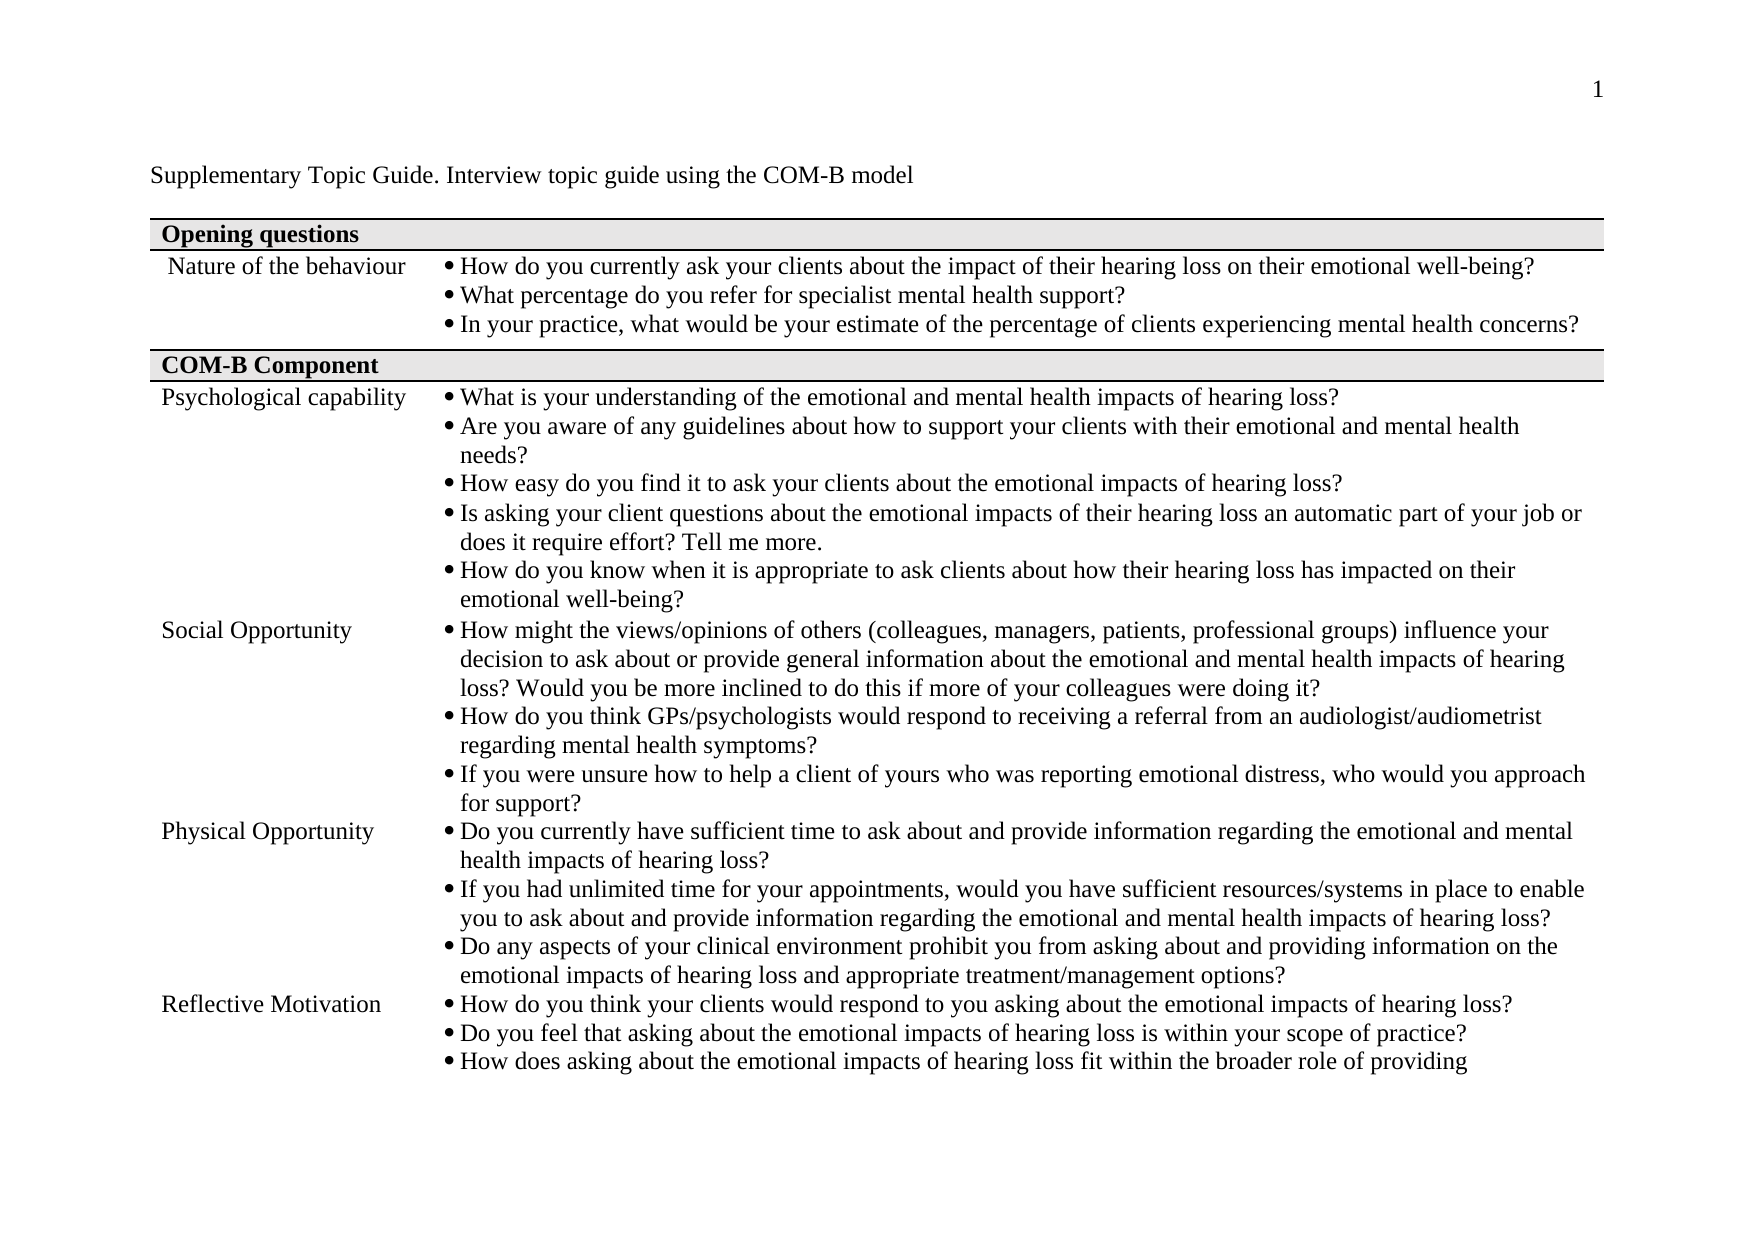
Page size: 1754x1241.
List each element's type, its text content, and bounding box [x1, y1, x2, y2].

text Supplementary Topic Guide. Interview topic guide using the COM-B model [150, 160, 1604, 189]
table_cell Psychological capability [150, 382, 431, 615]
table_cell COM-B Component [150, 351, 1604, 380]
table_cell Physical Opportunity [150, 816, 431, 989]
table_cell How might the views/opinions of others (colleagues, managers, patients, professional groups) influence your decision to ask about or provide general information about the emotional and mental health impacts of hearing loss? Would you be more inclined to do this if more of your colleagues were doing it? How do you think GPs/psychologists would respond to receiving a referral from an audiologist/audiometrist regarding mental health symptoms? If you were unsure how to help a client of yours who was reporting emotional distress, who would you approach for support? [431, 615, 1604, 816]
table_header Opening questions [150, 220, 1604, 249]
table_cell Do you currently have sufficient time to ask about and provide information regarding the emotional and mental health impacts of hearing loss? If you had unlimited time for your appointments, would you have sufficient resources/systems in place to enable you to ask about and provide information regarding the emotional and mental health impacts of hearing loss? Do any aspects of your clinical environment prohibit you from asking about and providing information on the emotional impacts of hearing loss and appropriate treatment/management options? [431, 816, 1604, 989]
table_cell Social Opportunity [150, 615, 431, 816]
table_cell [150, 989, 431, 1075]
table_cell Is asking your client questions about the emotional impacts of their hearing loss an automatic part of your job or does it require effort? Tell me more. How do you know when it is appropriate to ask clients about how their hearing loss has impacted on their emotional well-being? [431, 498, 1604, 615]
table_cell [431, 989, 1604, 1075]
table_cell What is your understanding of the emotional and mental health impacts of hearing loss? Are you aware of any guidelines about how to support your clients with their emotional and mental health needs? [431, 382, 1604, 468]
table_cell How do you currently ask your clients about the impact of their hearing loss on their emotional well-being? What percentage do you refer for specialist mental health support? In your practice, what would be your estimate of the percentage of clients experiencing mental health concerns? [431, 251, 1604, 348]
table_cell Nature of the behaviour [150, 251, 431, 348]
table_cell How easy do you find it to ask your clients about the emotional impacts of hearing loss? [431, 469, 1604, 498]
